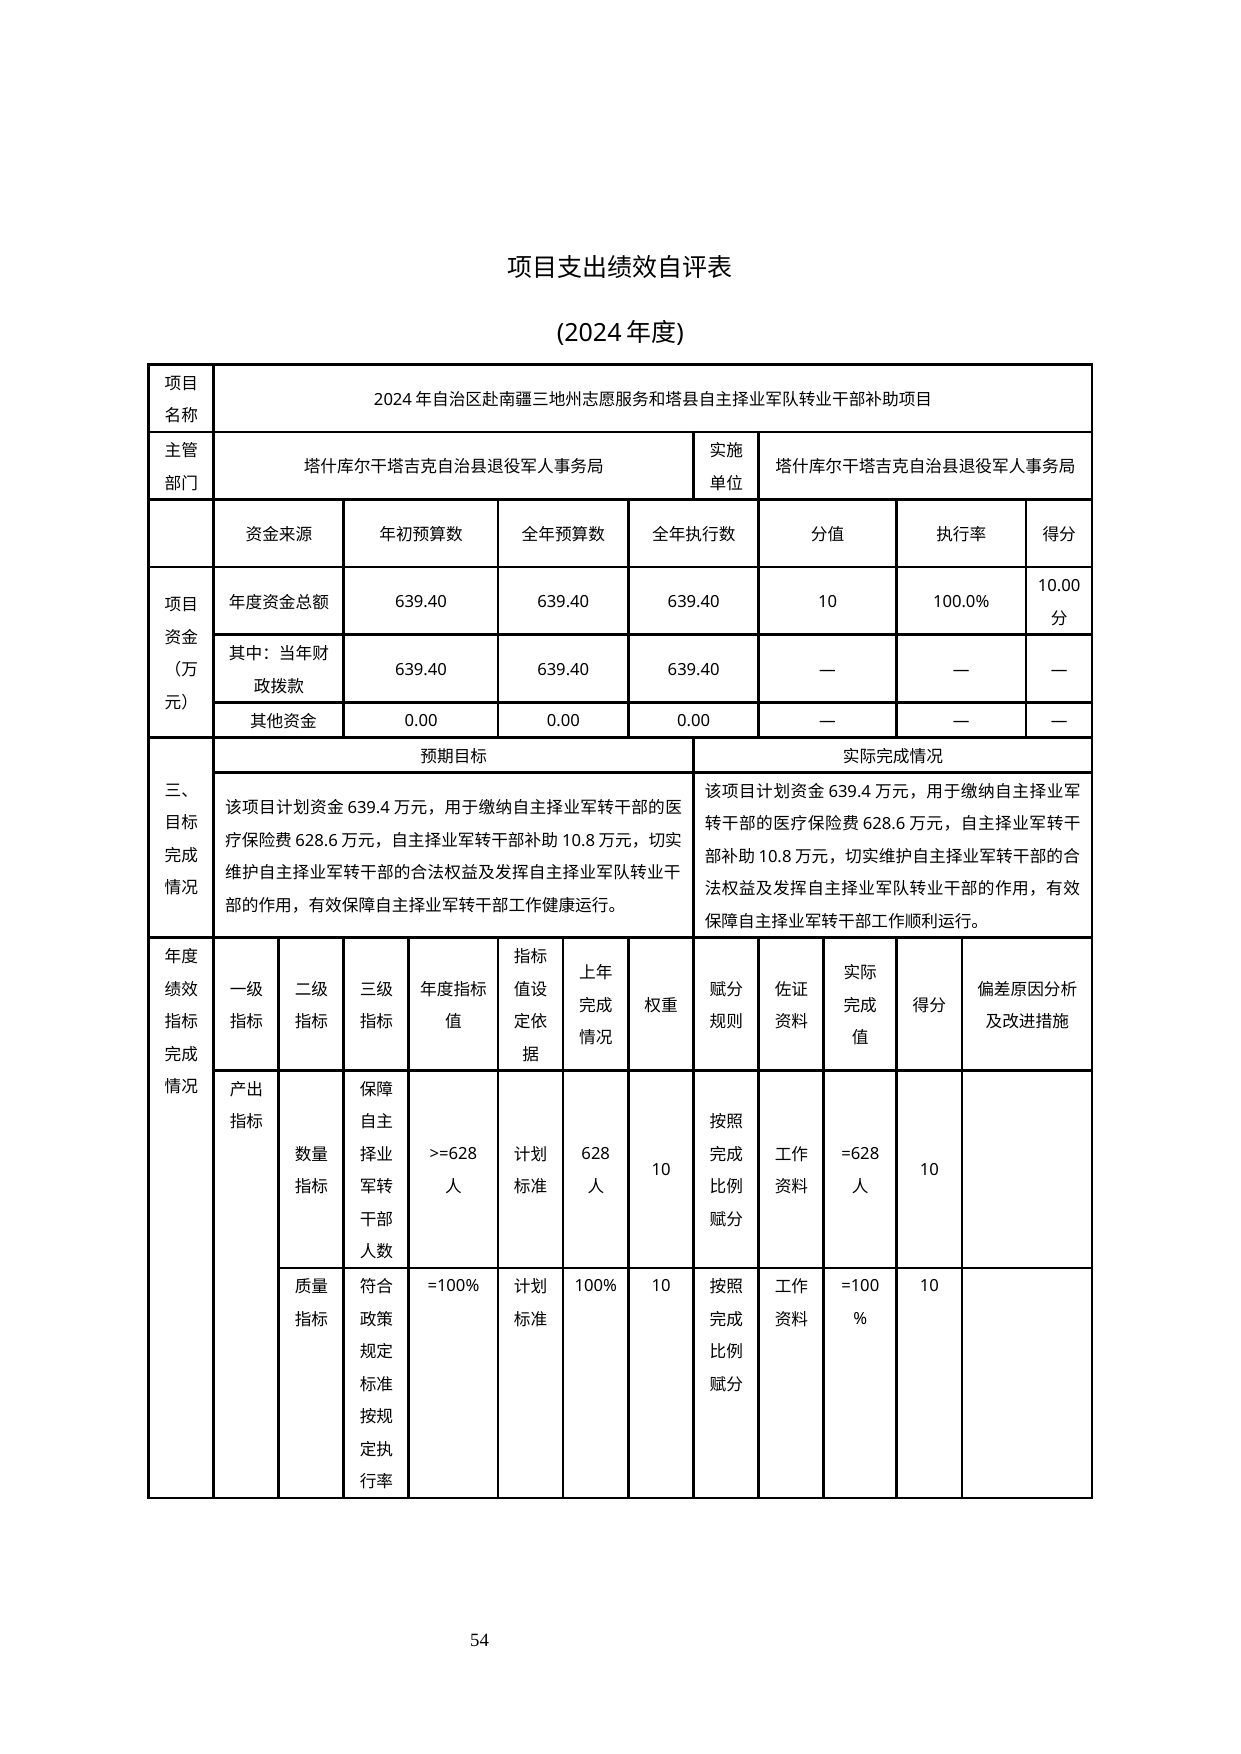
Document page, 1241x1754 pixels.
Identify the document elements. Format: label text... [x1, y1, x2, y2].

table_cell 三级指标 [345, 939, 407, 1069]
table_cell 该项目计划资金639.4万元，用于缴纳自主择业军转干部的医疗保险费628.6万元，自主择业军转干部补助10.8万元，切实维护自主择业军转干部的合法权益及发挥自主择业军队转业干部的作用，有效保障自主择业军转干部工作健康运行。 [215, 774, 692, 936]
table_cell 资金来源 [215, 501, 342, 566]
table_cell 上年完成情况 [564, 939, 627, 1069]
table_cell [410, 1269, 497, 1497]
table_cell 佐证资料 [760, 939, 822, 1069]
table_cell 指标值设定依据 [499, 939, 562, 1069]
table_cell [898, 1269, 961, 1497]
table_cell 实际完成值 [825, 939, 895, 1069]
table_cell 计划标准 [499, 1072, 562, 1266]
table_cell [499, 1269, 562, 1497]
table_cell 主管部门 [150, 433, 212, 498]
table_cell 10 [630, 1072, 692, 1266]
table_cell 639.40 [499, 568, 627, 633]
table_cell 该项目计划资金639.4万元，用于缴纳自主择业军转干部的医疗保险费628.6万元，自主择业军转干部补助10.8万元，切实维护自主择业军转干部的合法权益及发挥自主择业军队转业干部的作用，有效保障自主择业军转干部工作顺利运行。 [695, 774, 1091, 936]
table_cell 10 [760, 568, 895, 633]
table_cell 年度指标值 [410, 939, 497, 1069]
table_cell 639.40 [345, 568, 497, 633]
table_cell 年度资金总额 [215, 568, 342, 633]
table_cell 0.00 [630, 704, 757, 736]
table_cell [150, 501, 212, 566]
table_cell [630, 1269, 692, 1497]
table_cell 年初预算数 [345, 501, 497, 566]
table_cell 塔什库尔干塔吉克自治县退役军人事务局 [215, 433, 692, 498]
table_cell 项目名称 [150, 366, 212, 431]
table_cell [963, 1072, 1091, 1266]
table_cell 100.0% [898, 568, 1025, 633]
table_cell 数量指标 [280, 1072, 342, 1266]
table_cell 按照完成比例赋分 [695, 1072, 757, 1266]
table_cell — [1027, 636, 1091, 701]
table_cell 权重 [630, 939, 692, 1069]
table_cell 偏差原因分析及改进措施 [963, 939, 1091, 1069]
table_cell 实施单位 [695, 433, 757, 498]
table_cell 其中：当年财政拨款 [215, 636, 342, 701]
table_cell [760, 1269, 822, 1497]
table_cell 塔什库尔干塔吉克自治县退役军人事务局 [760, 433, 1091, 498]
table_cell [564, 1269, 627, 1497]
table_cell 628人 [564, 1072, 627, 1266]
table_cell 639.40 [345, 636, 497, 701]
table_cell — [760, 636, 895, 701]
table_cell 10.00分 [1027, 568, 1091, 633]
table_cell 639.40 [499, 636, 627, 701]
table_cell 预期目标 [215, 739, 692, 771]
table_cell =628人 [825, 1072, 895, 1266]
table_cell 项目资金 （万元） [150, 568, 212, 736]
table_cell 保障自主择业军转干部人数 [345, 1072, 407, 1266]
table_cell 0.00 [345, 704, 497, 736]
table_cell 赋分规则 [695, 939, 757, 1069]
table_header 项目支出绩效自评表 [148, 233, 1092, 298]
table_cell 10 [898, 1072, 961, 1266]
table_cell 0.00 [499, 704, 627, 736]
table_cell 分值 [760, 501, 895, 566]
table_cell 产出指标 [215, 1072, 277, 1497]
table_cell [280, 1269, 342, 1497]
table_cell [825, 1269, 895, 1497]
table_cell — [898, 636, 1025, 701]
table_cell 639.40 [630, 636, 757, 701]
table_cell — [1027, 704, 1091, 736]
table_cell 工作资料 [760, 1072, 822, 1266]
table_cell 二级指标 [280, 939, 342, 1069]
table_cell (2024年度) [148, 298, 1092, 363]
table_cell — [898, 704, 1025, 736]
table_cell 其他资金 [215, 704, 342, 736]
table_cell 三、目标完成情况 [150, 739, 212, 936]
table_cell 实际完成情况 [695, 739, 1091, 771]
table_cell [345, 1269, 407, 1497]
table_cell 639.40 [630, 568, 757, 633]
table_cell 全年预算数 [499, 501, 627, 566]
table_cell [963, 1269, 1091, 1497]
table_cell 2024年自治区赴南疆三地州志愿服务和塔县自主择业军队转业干部补助项目 [215, 366, 1091, 431]
table_cell 一级指标 [215, 939, 277, 1069]
table_cell — [760, 704, 895, 736]
table_cell 年度绩效指标完成情况 [150, 939, 212, 1497]
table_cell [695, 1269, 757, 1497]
table_cell 全年执行数 [630, 501, 757, 566]
table_cell >=628人 [410, 1072, 497, 1266]
table_cell 得分 [898, 939, 961, 1069]
table_cell 执行率 [898, 501, 1025, 566]
table_cell 得分 [1027, 501, 1091, 566]
